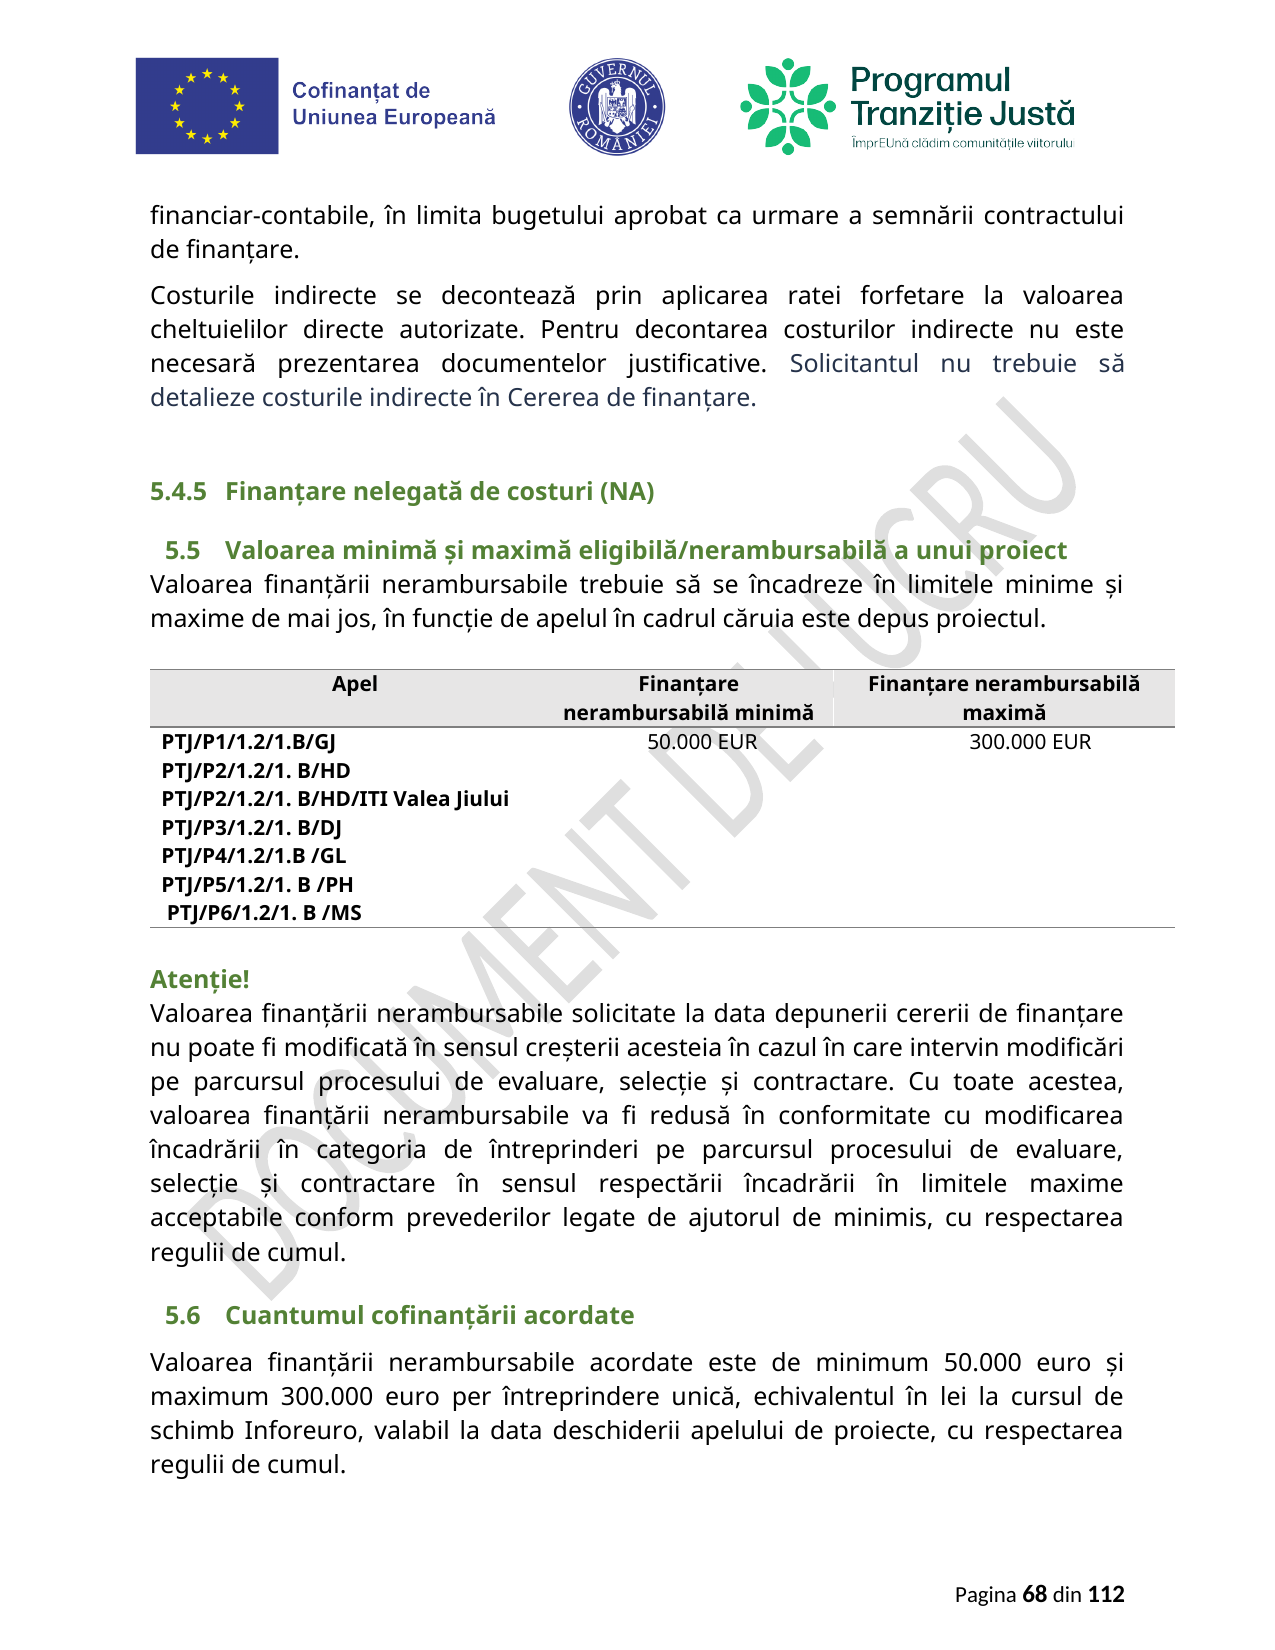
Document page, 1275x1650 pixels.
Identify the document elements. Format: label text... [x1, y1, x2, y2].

text Costurile indirecte se decontează prin aplicarea ratei forfetare la valoarea cheltuielilor directe autorizate. Pentru decontarea costurilor indirecte nu este necesară prezentarea documentelor justificative. Solicitantul nu trebuie să detalieze costurile indirecte în Cererea de finanțare. [150, 278, 1125, 414]
subtitle Valoarea minimă și maximă eligibilă/nerambursabilă a unui proiect [165, 532, 1125, 566]
text Atenție! [150, 962, 1125, 996]
table_header Finanțare nerambursabilă maximă [834, 670, 1175, 726]
table_cell 300.000 EUR [834, 728, 1175, 927]
text Valoarea finanțării nerambursabile solicitate la data depunerii cererii de finanțare nu poate fi modificată în sensul creșterii acesteia în cazul în care intervin modificări pe parcursul procesului de evaluare, selecție și contractare. Cu toate acestea, valoarea finanțării nerambursabile va fi redusă în conformitate cu modificarea încadrării în categoria de întreprinderi pe parcursul procesului de evaluare, selecție și contractare în sensul respectării încadrării în limitele maxime acceptabile conform prevederilor legate de ajutorul de minimis, cu respectarea regulii de cumul. [150, 996, 1125, 1268]
table_cell 50.000 EUR [544, 728, 833, 927]
subtitle Finanțare nelegată de costuri (NA) [150, 473, 1125, 507]
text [150, 197, 1125, 265]
text Valoarea finanțării nerambursabile acordate este de minimum 50.000 euro și maximum 300.000 euro per întreprindere unică, echivalentul în lei la cursul de schimb Inforeuro, valabil la data deschiderii apelului de proiecte, cu respectarea regulii de cumul. [150, 1344, 1125, 1481]
table_cell PTJ/P1/1.2/1.B/GJ PTJ/P2/1.2/1. B/HD PTJ/P2/1.2/1. B/HD/ITI Valea Jiului PTJ/P3/1.2/1. B/DJ PTJ/P4/1.2/1.B /GL PTJ/P5/1.2/1. B /PH PTJ/P6/1.2/1. B /MS [150, 728, 544, 927]
table_header Apel [150, 670, 544, 726]
table_header Finanțare nerambursabilă minimă [544, 670, 833, 726]
subtitle Cuantumul cofinanțării acordate [165, 1298, 1125, 1332]
text Valoarea finanțării nerambursabile trebuie să se încadreze în limitele minime și maxime de mai jos, în funcție de apelul în cadrul căruia este depus proiectul. [150, 566, 1125, 634]
